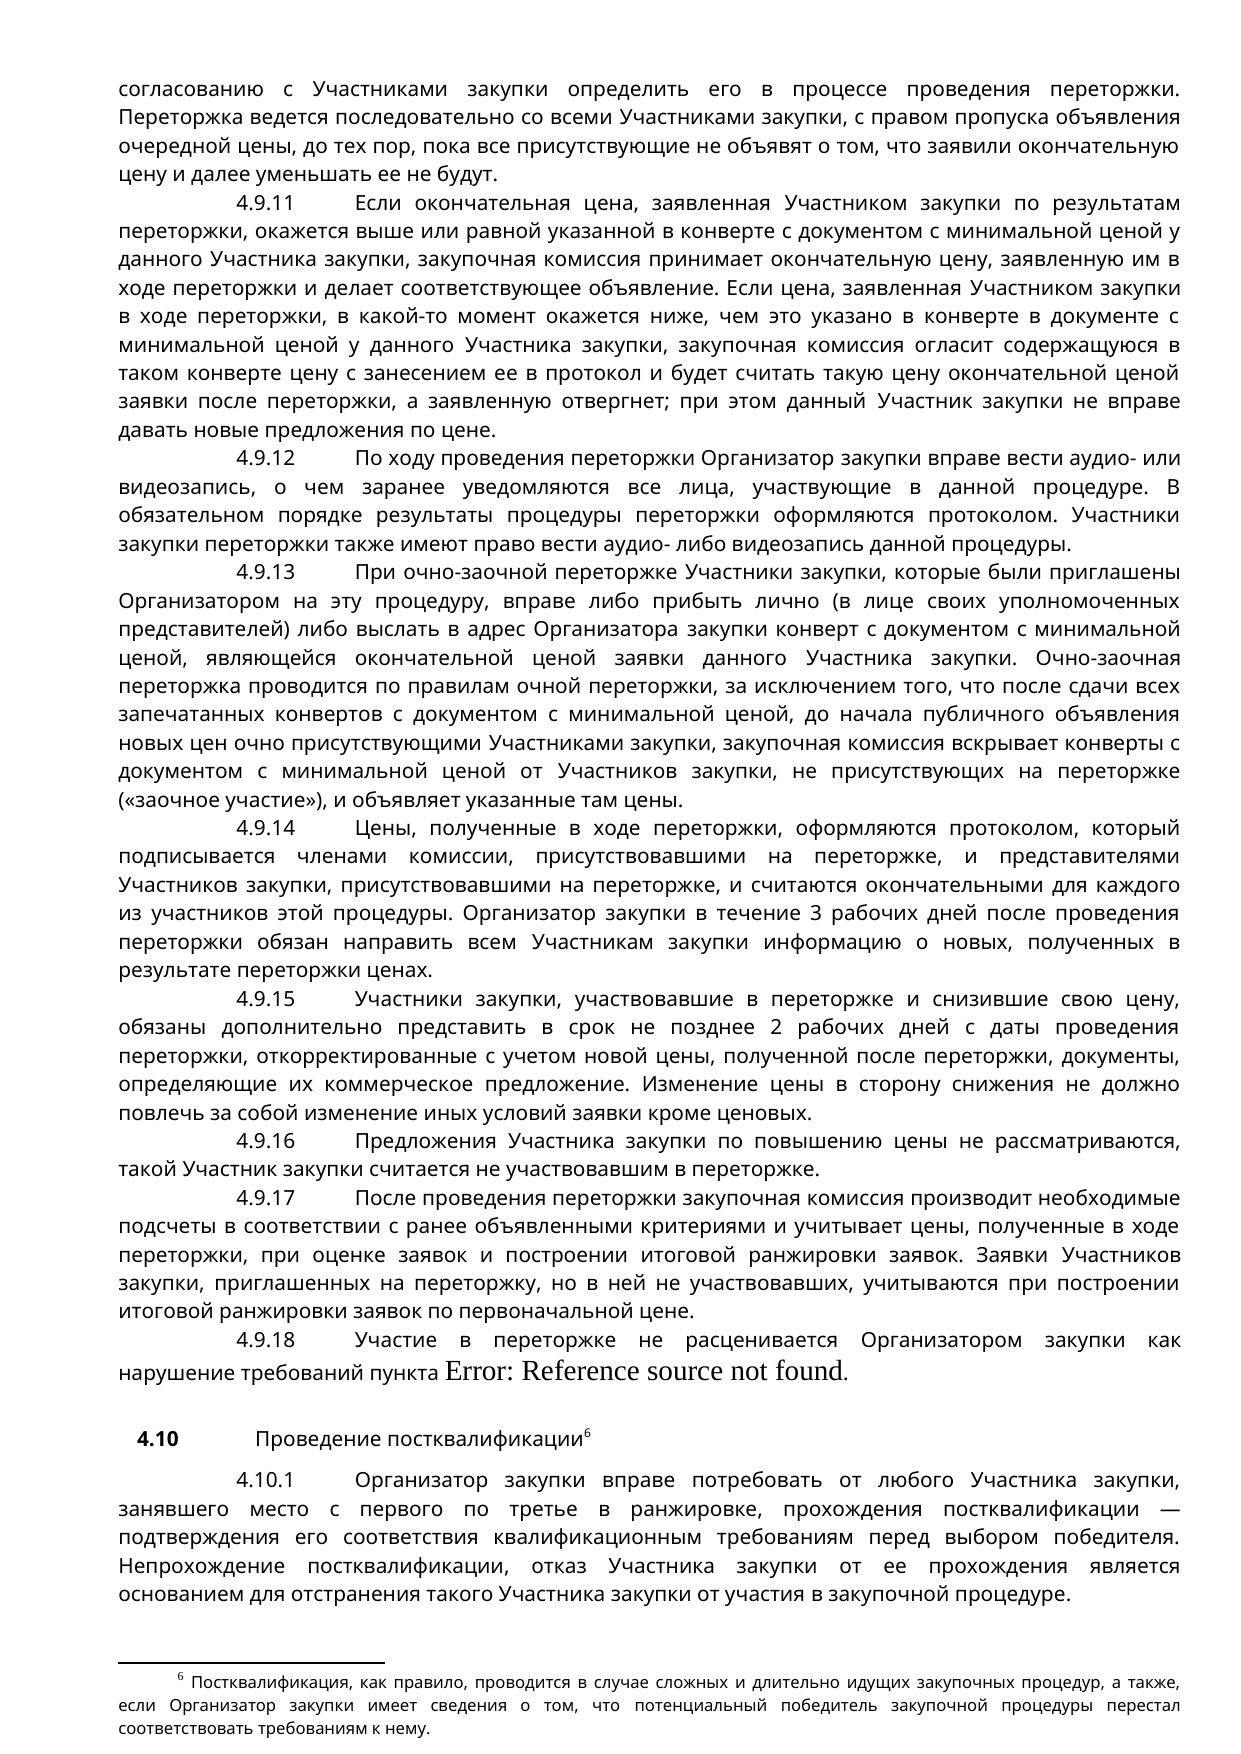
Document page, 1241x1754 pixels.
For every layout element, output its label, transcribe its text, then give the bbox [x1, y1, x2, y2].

list При очно-заочной переторжке Участники закупки, которые были приглашены Организатором на эту процедуру, вправе либо прибыть лично (в лице своих уполномоченных представителей) либо выслать в адрес Организатора закупки конверт с документом с минимальной ценой, являющейся окончательной ценой заявки данного Участника закупки. Очно-заочная переторжка проводится по правилам очной переторжки, за исключением того, что после сдачи всех запечатанных конвертов с документом с минимальной ценой, до начала публичного объявления новых цен очно присутствующими Участниками закупки, закупочная комиссия вскрывает конверты с документом с минимальной ценой от Участников закупки, не присутствующих на переторжке («заочное участие»), и объявляет указанные там цены. [118, 557, 1181, 813]
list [118, 74, 1181, 188]
list После проведения переторжки закупочная комиссия производит необходимые подсчеты в соответствии с ранее объявленными критериями и учитывает цены, полученные в ходе переторжки, при оценке заявок и построении итоговой ранжировки заявок. Заявки Участников закупки, приглашенных на переторжку, но в ней не участвовавших, учитываются при построении итоговой ранжировки заявок по первоначальной цене. [118, 1183, 1181, 1325]
list Если окончательная цена, заявленная Участником закупки по результатам переторжки, окажется выше или равной указанной в конверте с документом с минимальной ценой у данного Участника закупки, закупочная комиссия принимает окончательную цену, заявленную им в ходе переторжки и делает соответствующее объявление. Если цена, заявленная Участником закупки в ходе переторжки, в какой-то момент окажется ниже, чем это указано в конверте в документе с минимальной ценой у данного Участника закупки, закупочная комиссия огласит содержащуюся в таком конверте цену с занесением ее в протокол и будет считать такую цену окончательной ценой заявки после переторжки, а заявленную отвергнет; при этом данный Участник закупки не вправе давать новые предложения по цене. [118, 188, 1181, 443]
list Предложения Участника закупки по повышению цены не рассматриваются, такой Участник закупки считается не участвовавшим в переторжке. [118, 1126, 1181, 1183]
list Цены, полученные в ходе переторжки, оформляются протоколом, который подписывается членами комиссии, присутствовавшими на переторжке, и представителями Участников закупки, присутствовавшими на переторжке, и считаются окончательными для каждого из участников этой процедуры. Организатор закупки в течение 3 рабочих дней после проведения переторжки обязан направить всем Участникам закупки информацию о новых, полученных в результате переторжки ценах. [118, 813, 1181, 984]
list Организатор закупки вправе потребовать от любого Участника закупки, занявшего место с первого по третье в ранжировке, прохождения постквалификации — подтверждения его соответствия квалификационным требованиям перед выбором победителя. Непрохождение постквалификации, отказ Участника закупки от ее прохождения является основанием для отстранения такого Участника закупки от участия в закупочной процедуре. [118, 1466, 1181, 1608]
subtitle Проведение постквалификации [137, 1424, 1181, 1453]
list Участники закупки, участвовавшие в переторжке и снизившие свою цену, обязаны дополнительно представить в срок не позднее 2 рабочих дней с даты проведения переторжки, откорректированные с учетом новой цены, полученной после переторжки, документы, определяющие их коммерческое предложение. Изменение цены в сторону снижения не должно повлечь за собой изменение иных условий заявки кроме ценовых. [118, 984, 1181, 1126]
list По ходу проведения переторжки Организатор закупки вправе вести аудио- или видеозапись, о чем заранее уведомляются все лица, участвующие в данной процедуре. В обязательном порядке результаты процедуры переторжки оформляются протоколом. Участники закупки переторжки также имеют право вести аудио- либо видеозапись данной процедуры. [118, 443, 1181, 557]
